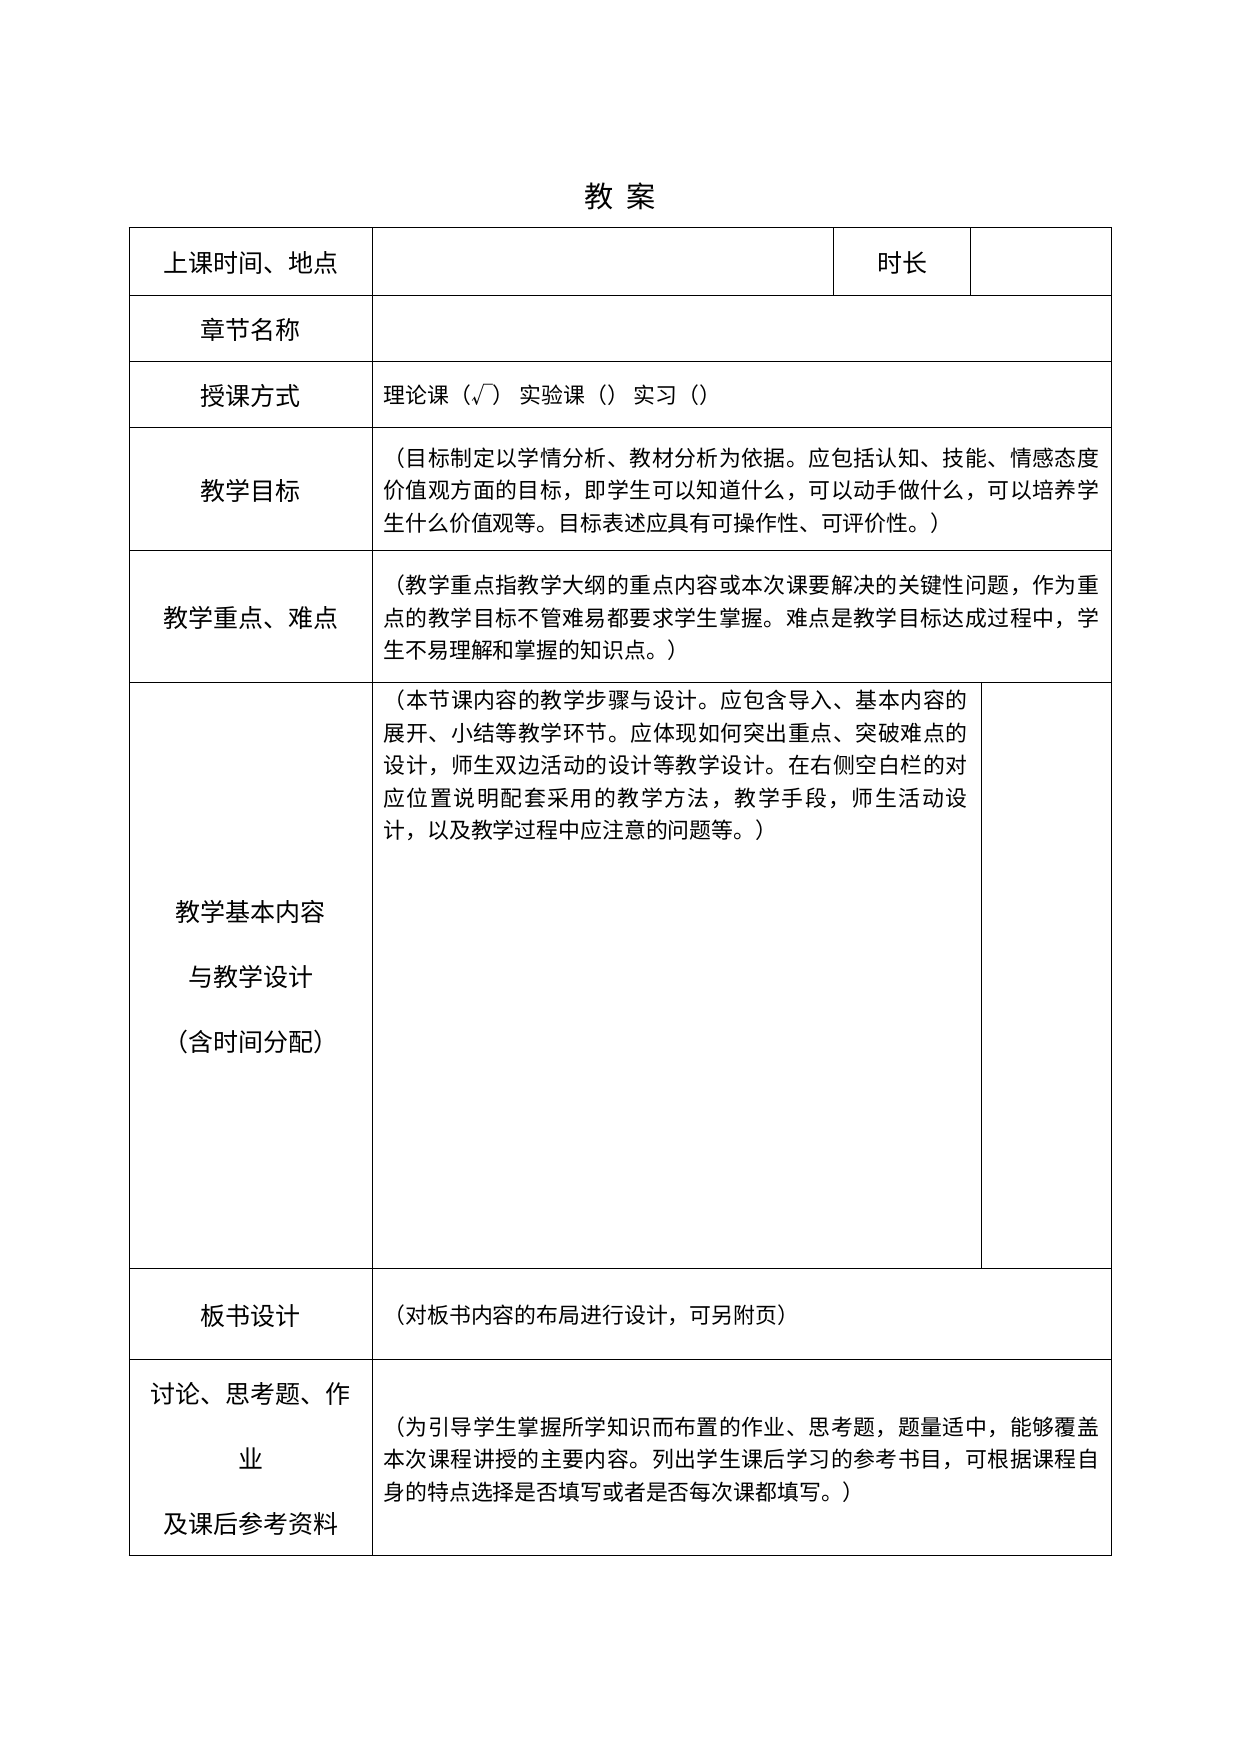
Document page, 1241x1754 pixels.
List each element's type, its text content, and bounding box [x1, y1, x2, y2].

table_cell 授课方式 [130, 362, 372, 427]
table_cell 教学重点、难点 [130, 551, 372, 682]
table_cell 章节名称 [130, 296, 372, 361]
table_cell 教学基本内容 与教学设计 （含时间分配） [130, 683, 372, 1268]
table_cell （教学重点指教学大纲的重点内容或本次课要解决的关键性问题，作为重点的教学目标不管难易都要求学生掌握。难点是教学目标达成过程中，学生不易理解和掌握的知识点。） [373, 551, 1111, 682]
text 教 案 [187, 162, 1053, 227]
table_cell [982, 683, 1111, 1268]
table_cell 板书设计 [130, 1269, 372, 1359]
table_cell （本节课内容的教学步骤与设计。应包含导入、基本内容的展开、小结等教学环节。应体现如何突出重点、突破难点的设计，师生双边活动的设计等教学设计。在右侧空白栏的对应位置说明配套采用的教学方法，教学手段，师生活动设计，以及教学过程中应注意的问题等。） [373, 683, 981, 1268]
table_cell 讨论、思考题、作业 及课后参考资料 [130, 1360, 372, 1555]
table_cell 理论课（√） 实验课（） 实习（） [373, 362, 1111, 427]
table_cell 教学目标 [130, 428, 372, 550]
table_cell （目标制定以学情分析、教材分析为依据。应包括认知、技能、情感态度价值观方面的目标，即学生可以知道什么，可以动手做什么，可以培养学生什么价值观等。目标表述应具有可操作性、可评价性。） [373, 428, 1111, 550]
table_header 上课时间、地点 [130, 228, 372, 295]
table_cell （对板书内容的布局进行设计，可另附页） [373, 1269, 1111, 1359]
table_header 时长 [834, 228, 970, 295]
table_header [971, 228, 1111, 295]
table_cell [373, 296, 1111, 361]
table_cell （为引导学生掌握所学知识而布置的作业、思考题，题量适中，能够覆盖本次课程讲授的主要内容。列出学生课后学习的参考书目，可根据课程自身的特点选择是否填写或者是否每次课都填写。） [373, 1360, 1111, 1555]
table_header [373, 228, 833, 295]
